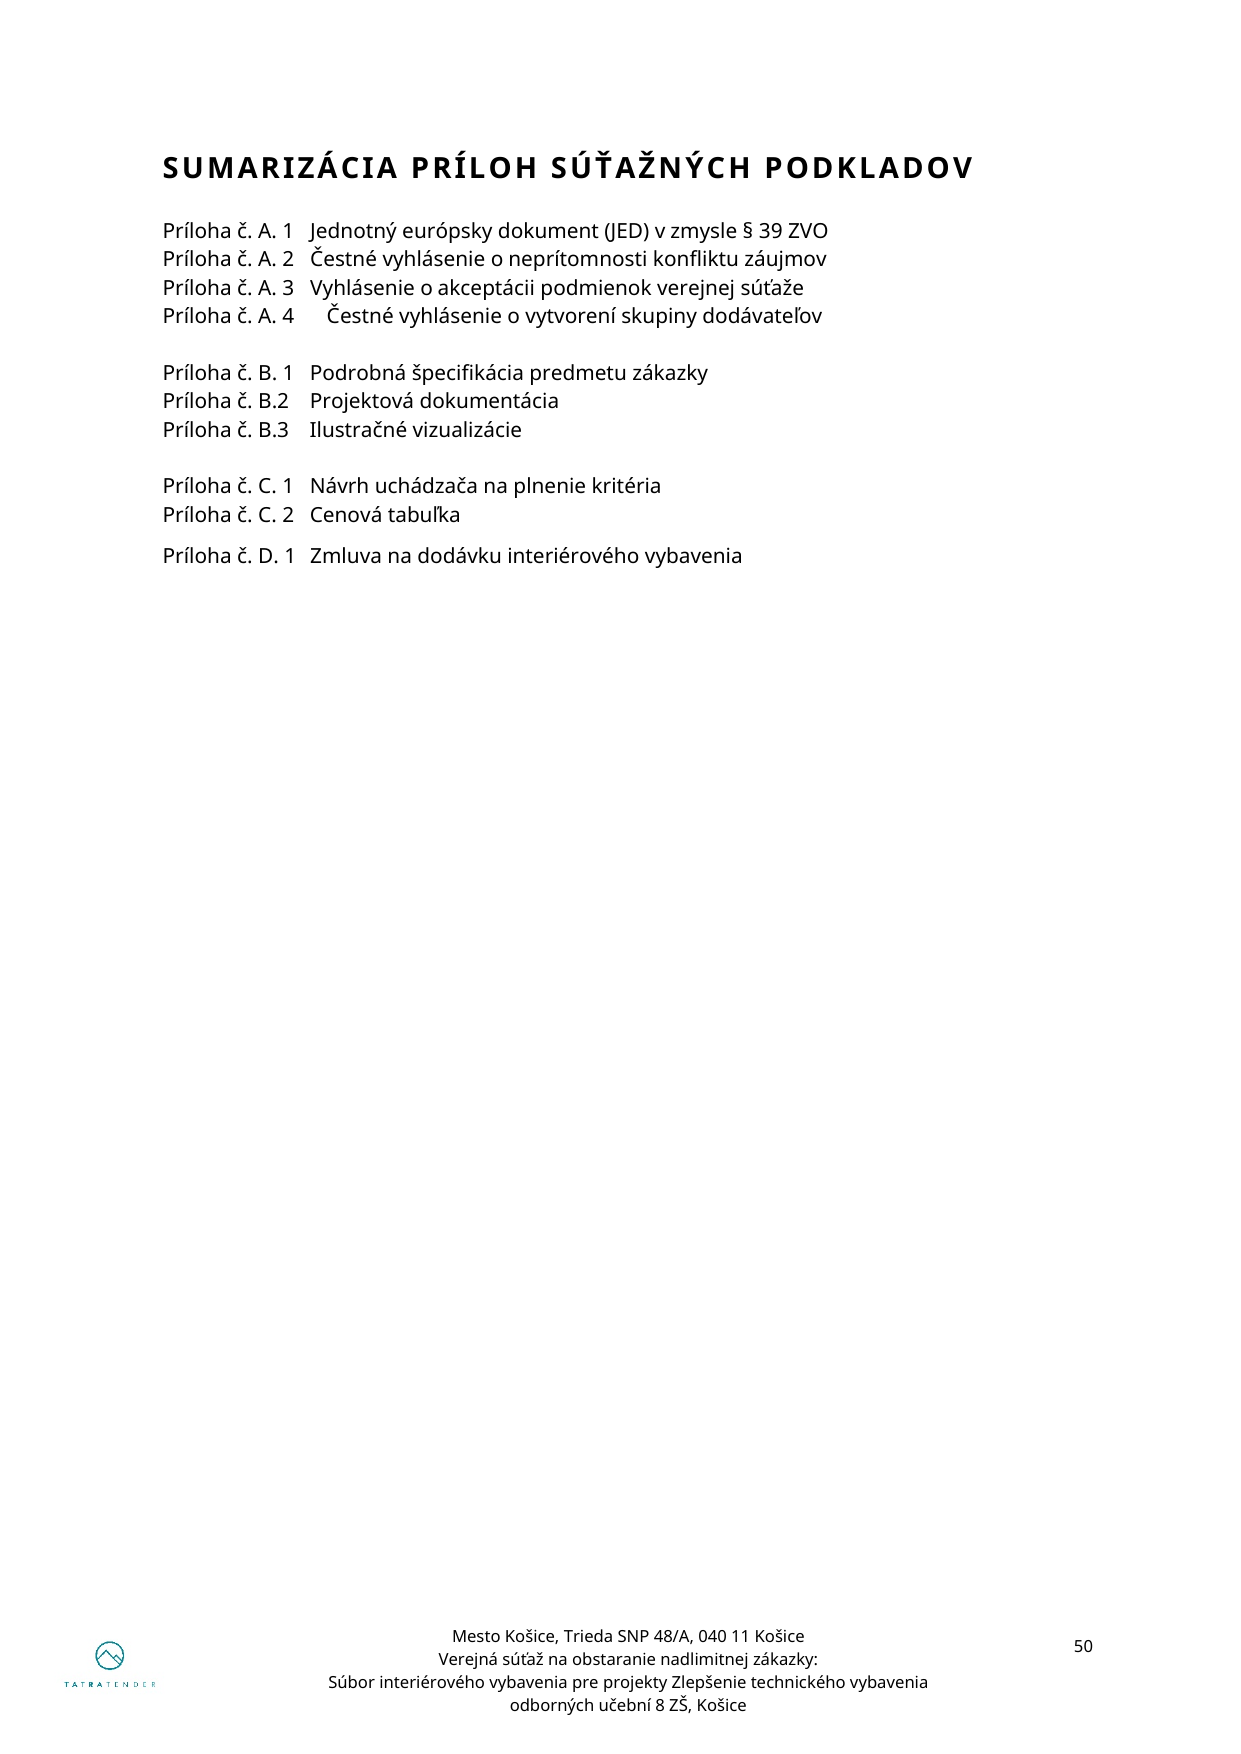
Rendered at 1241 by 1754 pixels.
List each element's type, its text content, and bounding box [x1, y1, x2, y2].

text Príloha č. A. 3 Vyhlásenie o akceptácii podmienok verejnej súťaže [162, 273, 1093, 301]
picture [43, 1617, 176, 1711]
text Príloha č. A. 2 Čestné vyhlásenie o neprítomnosti konfliktu záujmov [162, 244, 1093, 273]
text Príloha č. D. 1 Zmluva na dodávku interiérového vybavenia [162, 541, 1093, 569]
text SUMARIZÁCIA PRÍLOH SÚŤAŽNÝCH PODKLADOV [162, 148, 1093, 187]
text Príloha č. B. 1 Podrobná špecifikácia predmetu zákazky [162, 358, 1093, 386]
text Príloha č. C. 1 Návrh uchádzača na plnenie kritéria [162, 472, 1093, 500]
text Príloha č. B.3 Ilustračné vizualizácie [162, 415, 1093, 443]
text Príloha č. A. 1 Jednotný európsky dokument (JED) v zmysle § 39 ZVO [162, 216, 1093, 244]
text Príloha č. B.2 Projektová dokumentácia [162, 386, 1093, 415]
text Príloha č. C. 2 Cenová tabuľka [162, 500, 1093, 528]
text Príloha č. A. 4 Čestné vyhlásenie o vytvorení skupiny dodávateľov [162, 301, 1093, 329]
